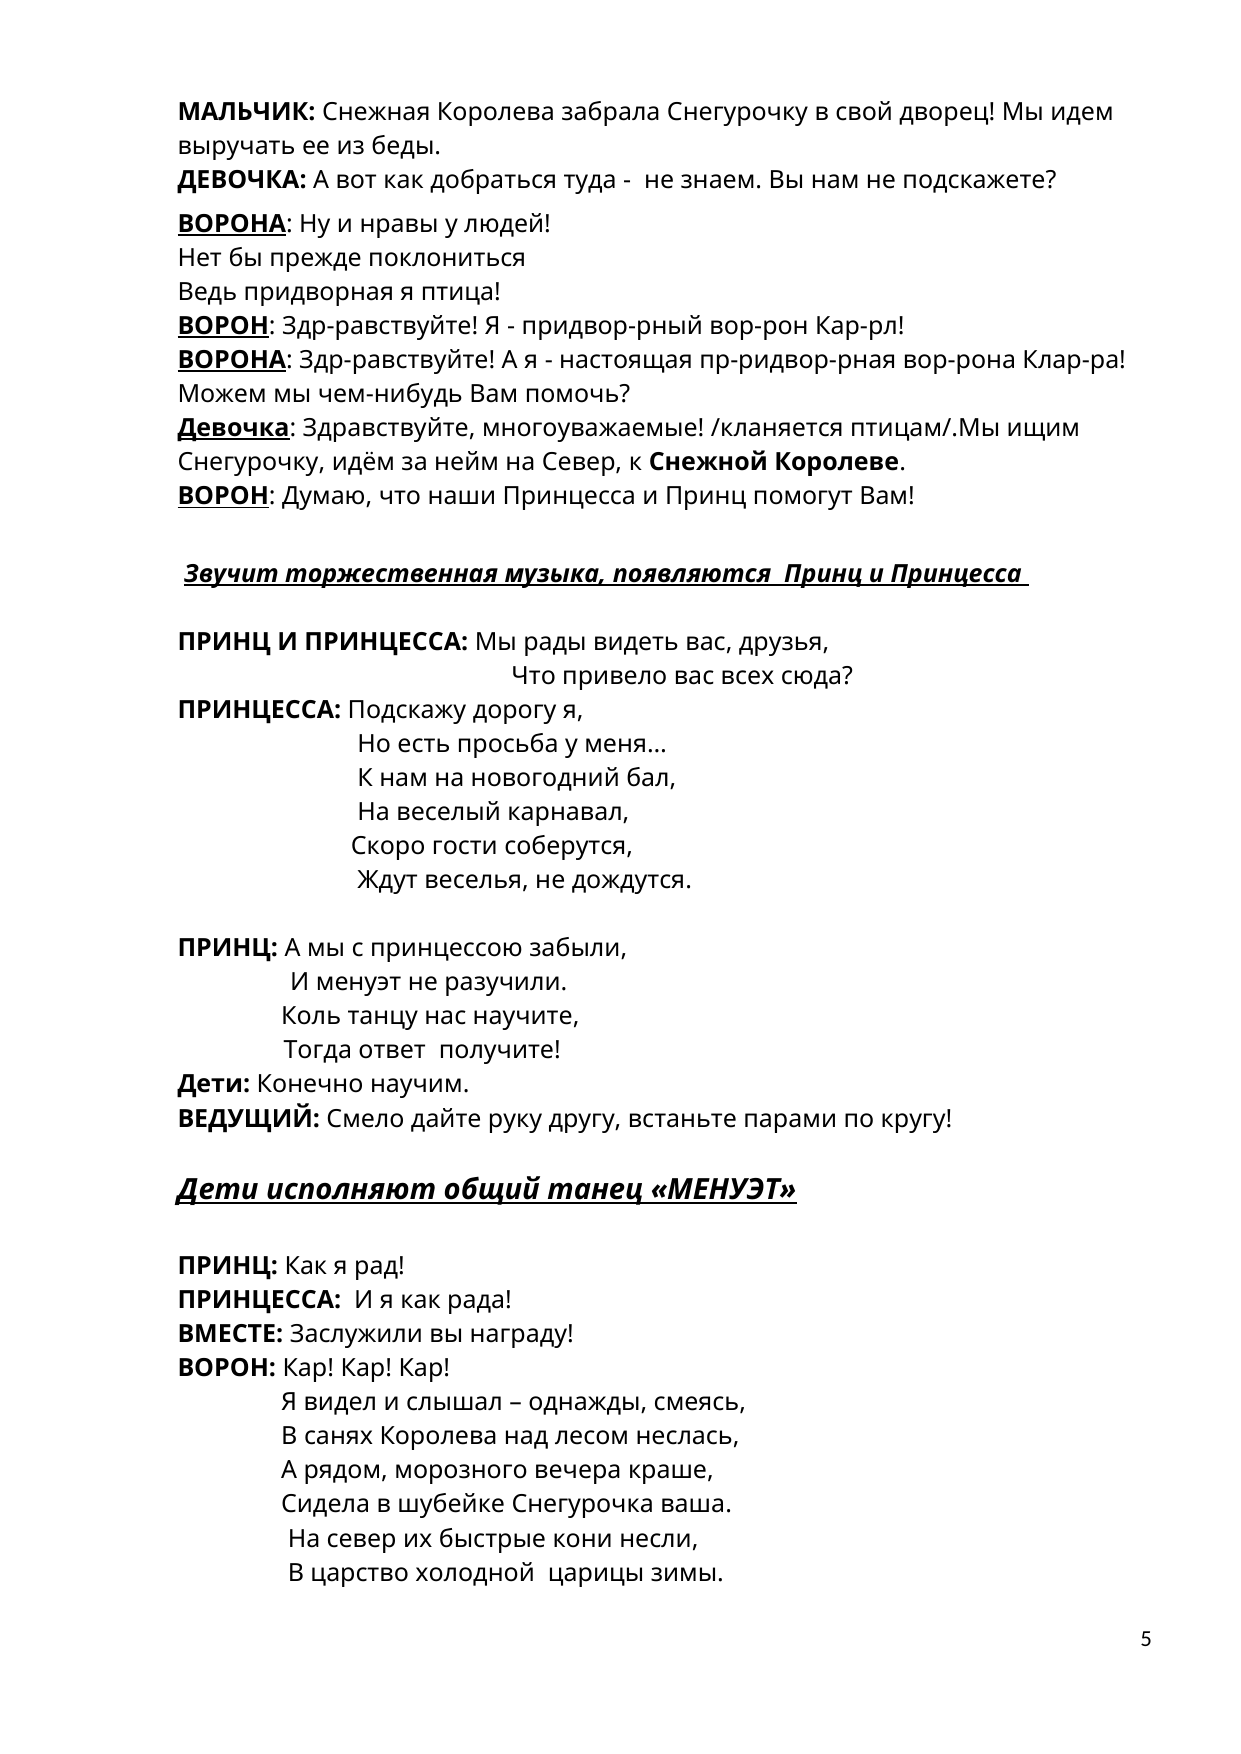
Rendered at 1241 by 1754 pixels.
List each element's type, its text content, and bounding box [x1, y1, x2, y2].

text Что привело вас всех сюда? [177, 657, 1152, 691]
text Тогда ответ получите! [177, 1032, 1152, 1066]
text К нам на новогодний бал, [177, 759, 1152, 794]
text Ждут веселья, не дождутся. [177, 862, 1152, 896]
text ВОРОН: Думаю, что наши Принцесса и Принц помогут Вам! [177, 478, 1152, 512]
text Сидела в шубейке Снегурочка ваша. [177, 1486, 1152, 1520]
text ПРИНЦЕССА: И я как рада! [177, 1282, 1152, 1316]
text ВОРОНА: Здр-равствуйте! А я - настоящая пр-ридвор-рная вор-рона Клар-ра! Можем мы чем-нибудь Вам помочь? [177, 341, 1152, 409]
text ПРИНЦ: А мы с принцессою забыли, [177, 930, 1152, 964]
text ПРИНЦ: Как я рад! [177, 1248, 1152, 1282]
text ВМЕСТЕ: Заслужили вы награду! [177, 1316, 1152, 1350]
text ВОРОНА: Ну и нравы у людей! [177, 205, 1152, 239]
text Дети: Конечно научим. [177, 1066, 1152, 1100]
text Девочка: Здравствуйте, многоуважаемые! /кланяется птицам/.Мы ищим Снегурочку, идём за нейм на Север, к Снежной Королеве. [177, 409, 1152, 478]
text И менуэт не разучили. [177, 964, 1152, 998]
text ВОРОН: Здр-равствуйте! Я - придвор-рный вор-рон Кар-рл! [177, 307, 1152, 341]
text Но есть просьба у меня… [177, 726, 1152, 759]
text Коль танцу нас научите, [177, 998, 1152, 1032]
text Дети исполняют общий танец «МЕНУЭТ» [177, 1168, 1152, 1208]
text Нет бы прежде поклониться [177, 239, 1152, 273]
text На веселый карнавал, [177, 794, 1152, 828]
text Скоро гости соберутся, [177, 828, 1152, 862]
text Ведь придворная я птица! [177, 273, 1152, 307]
text ВОРОН: Кар! Кар! Кар! [177, 1350, 1152, 1384]
text Я видел и слышал – однажды, смеясь, [177, 1384, 1152, 1418]
text В царство холодной царицы зимы. [177, 1554, 1152, 1588]
text ВЕДУЩИЙ: Смело дайте руку другу, встаньте парами по кругу! [177, 1100, 1152, 1134]
text В санях Королева над лесом неслась, [177, 1418, 1152, 1452]
text На север их быстрые кони несли, [177, 1520, 1152, 1554]
text Звучит торжественная музыка, появляются Принц и Принцесса [177, 521, 1152, 589]
text А рядом, морозного вечера краше, [177, 1452, 1152, 1486]
text МАЛЬЧИК: Снежная Королева забрала Снегурочку в свой дворец! Мы идем выручать ее из беды. [177, 94, 1152, 162]
text ДЕВОЧКА: А вот как добраться туда - не знаем. Вы нам не подскажете? [177, 162, 1152, 196]
text ПРИНЦЕССА: Подскажу дорогу я, [177, 691, 1152, 726]
text ПРИНЦ И ПРИНЦЕССА: Мы рады видеть вас, друзья, [177, 589, 1152, 657]
